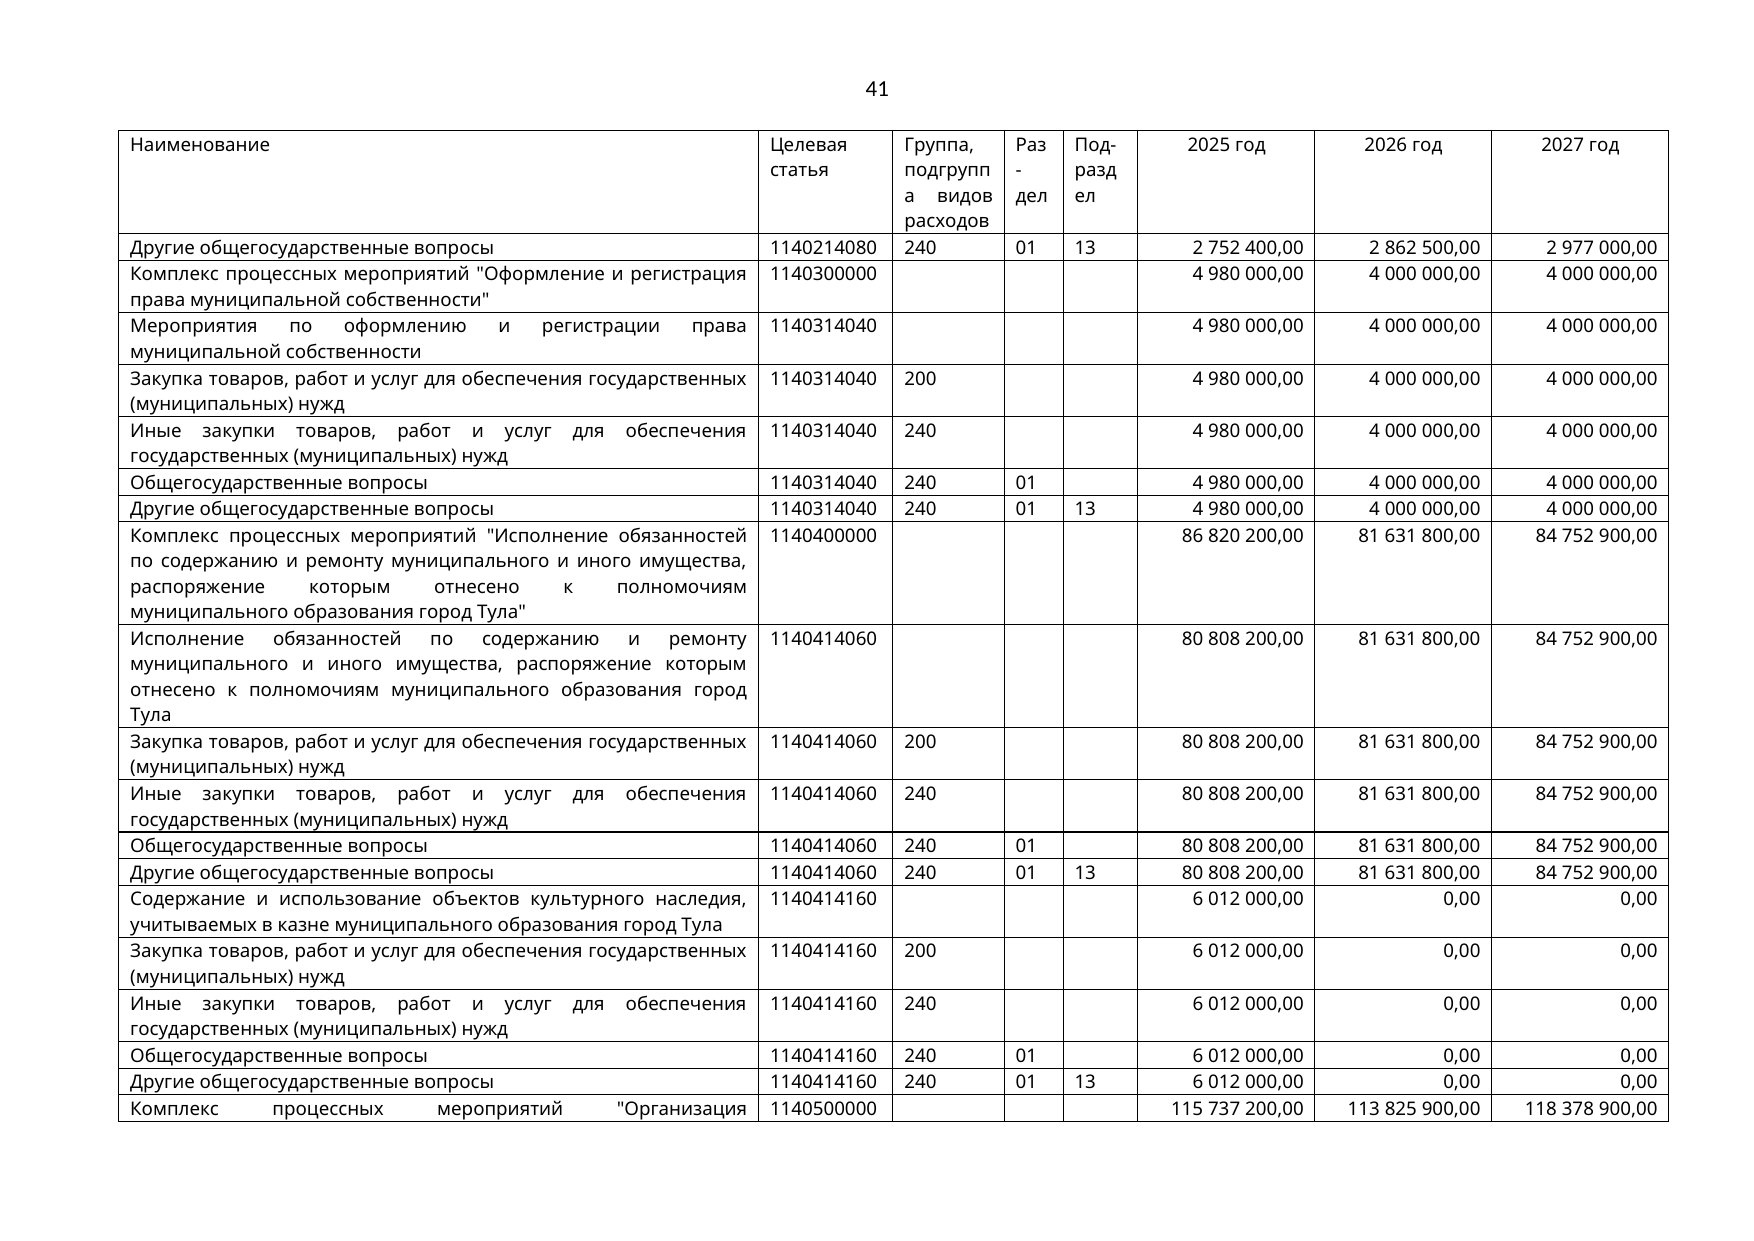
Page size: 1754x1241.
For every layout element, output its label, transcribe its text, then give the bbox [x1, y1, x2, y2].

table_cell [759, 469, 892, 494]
table_header Наименование [119, 131, 758, 233]
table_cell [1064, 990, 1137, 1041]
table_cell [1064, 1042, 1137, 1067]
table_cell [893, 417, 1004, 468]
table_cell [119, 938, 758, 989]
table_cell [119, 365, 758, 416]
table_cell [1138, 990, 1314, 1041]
table_header 2027 год [1492, 131, 1668, 233]
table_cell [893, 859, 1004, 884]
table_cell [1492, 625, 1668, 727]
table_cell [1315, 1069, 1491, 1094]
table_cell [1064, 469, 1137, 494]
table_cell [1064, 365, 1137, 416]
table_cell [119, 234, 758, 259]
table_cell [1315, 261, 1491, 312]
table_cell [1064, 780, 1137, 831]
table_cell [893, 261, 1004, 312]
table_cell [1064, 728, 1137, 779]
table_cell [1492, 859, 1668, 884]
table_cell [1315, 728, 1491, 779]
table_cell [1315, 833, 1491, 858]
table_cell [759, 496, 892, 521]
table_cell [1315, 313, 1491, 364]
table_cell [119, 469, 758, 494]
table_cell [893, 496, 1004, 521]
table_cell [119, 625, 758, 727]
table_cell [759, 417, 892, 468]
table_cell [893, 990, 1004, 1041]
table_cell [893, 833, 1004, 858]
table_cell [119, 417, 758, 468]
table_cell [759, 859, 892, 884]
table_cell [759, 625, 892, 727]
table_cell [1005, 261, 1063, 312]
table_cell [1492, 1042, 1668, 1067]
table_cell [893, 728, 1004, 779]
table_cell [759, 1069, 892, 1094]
table_header Под-раздел [1064, 131, 1137, 233]
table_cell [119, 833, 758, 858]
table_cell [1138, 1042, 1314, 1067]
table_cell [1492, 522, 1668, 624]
table_header 2025 год [1138, 131, 1314, 233]
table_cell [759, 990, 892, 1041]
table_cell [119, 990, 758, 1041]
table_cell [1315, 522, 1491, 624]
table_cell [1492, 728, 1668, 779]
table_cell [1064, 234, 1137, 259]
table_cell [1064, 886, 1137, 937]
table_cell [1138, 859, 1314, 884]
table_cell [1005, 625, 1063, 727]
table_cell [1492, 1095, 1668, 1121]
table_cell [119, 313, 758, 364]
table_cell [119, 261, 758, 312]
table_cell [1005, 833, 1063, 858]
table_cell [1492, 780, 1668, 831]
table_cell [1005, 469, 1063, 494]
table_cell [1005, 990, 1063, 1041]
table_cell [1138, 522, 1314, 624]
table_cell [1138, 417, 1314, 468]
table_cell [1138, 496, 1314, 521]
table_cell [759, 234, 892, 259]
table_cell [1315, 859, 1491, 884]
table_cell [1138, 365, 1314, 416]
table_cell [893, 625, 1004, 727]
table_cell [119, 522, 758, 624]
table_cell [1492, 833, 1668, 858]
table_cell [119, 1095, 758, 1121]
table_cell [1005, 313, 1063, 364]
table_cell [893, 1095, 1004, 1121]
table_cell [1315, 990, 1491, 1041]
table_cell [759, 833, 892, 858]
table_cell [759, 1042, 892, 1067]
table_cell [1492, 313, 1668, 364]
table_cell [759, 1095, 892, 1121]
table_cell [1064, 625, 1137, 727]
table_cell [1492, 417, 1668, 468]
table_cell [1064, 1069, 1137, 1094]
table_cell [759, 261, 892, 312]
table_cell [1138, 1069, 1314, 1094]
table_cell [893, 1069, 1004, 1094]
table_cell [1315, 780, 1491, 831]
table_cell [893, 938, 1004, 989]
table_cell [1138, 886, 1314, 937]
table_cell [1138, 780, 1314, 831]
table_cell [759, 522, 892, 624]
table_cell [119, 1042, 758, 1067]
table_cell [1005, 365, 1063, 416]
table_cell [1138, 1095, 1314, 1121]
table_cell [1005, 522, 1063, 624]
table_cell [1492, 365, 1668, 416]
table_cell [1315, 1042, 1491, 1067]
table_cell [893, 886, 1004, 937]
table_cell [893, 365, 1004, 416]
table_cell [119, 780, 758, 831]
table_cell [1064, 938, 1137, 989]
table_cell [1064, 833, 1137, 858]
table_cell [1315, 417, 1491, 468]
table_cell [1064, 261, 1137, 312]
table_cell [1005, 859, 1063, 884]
table_header Раз-дел [1005, 131, 1063, 233]
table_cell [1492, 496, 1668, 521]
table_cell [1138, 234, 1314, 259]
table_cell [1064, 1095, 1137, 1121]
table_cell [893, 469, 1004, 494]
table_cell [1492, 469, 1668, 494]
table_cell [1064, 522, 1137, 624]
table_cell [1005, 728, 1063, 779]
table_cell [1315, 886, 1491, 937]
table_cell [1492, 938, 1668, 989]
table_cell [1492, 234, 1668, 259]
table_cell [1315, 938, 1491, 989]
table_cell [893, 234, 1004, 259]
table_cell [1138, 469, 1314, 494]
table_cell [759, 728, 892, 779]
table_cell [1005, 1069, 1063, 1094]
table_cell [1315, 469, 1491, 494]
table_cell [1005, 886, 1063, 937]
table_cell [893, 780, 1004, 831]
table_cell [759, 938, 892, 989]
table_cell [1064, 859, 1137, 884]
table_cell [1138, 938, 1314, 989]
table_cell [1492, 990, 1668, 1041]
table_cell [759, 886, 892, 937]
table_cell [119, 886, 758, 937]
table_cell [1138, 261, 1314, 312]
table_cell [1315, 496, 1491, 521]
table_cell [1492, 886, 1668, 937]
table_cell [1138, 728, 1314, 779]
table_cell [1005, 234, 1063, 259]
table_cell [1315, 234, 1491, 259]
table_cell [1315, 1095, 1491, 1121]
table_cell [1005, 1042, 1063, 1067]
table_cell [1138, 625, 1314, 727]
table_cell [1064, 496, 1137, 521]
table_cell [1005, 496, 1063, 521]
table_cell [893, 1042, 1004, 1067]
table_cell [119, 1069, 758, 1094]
table_header 2026 год [1315, 131, 1491, 233]
table_header Целевая статья [759, 131, 892, 233]
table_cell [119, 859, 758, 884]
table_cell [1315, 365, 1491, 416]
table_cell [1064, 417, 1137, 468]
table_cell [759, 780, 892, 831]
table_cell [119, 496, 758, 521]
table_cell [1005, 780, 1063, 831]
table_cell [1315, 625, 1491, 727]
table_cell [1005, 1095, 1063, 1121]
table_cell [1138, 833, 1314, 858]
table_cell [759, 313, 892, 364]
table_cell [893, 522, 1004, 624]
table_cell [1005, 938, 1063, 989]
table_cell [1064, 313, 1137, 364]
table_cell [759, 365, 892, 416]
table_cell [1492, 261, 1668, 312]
table_header Группа, подгруппа видов расходов [893, 131, 1004, 233]
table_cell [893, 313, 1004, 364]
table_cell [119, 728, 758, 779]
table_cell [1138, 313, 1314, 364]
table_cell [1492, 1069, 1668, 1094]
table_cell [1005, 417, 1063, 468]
